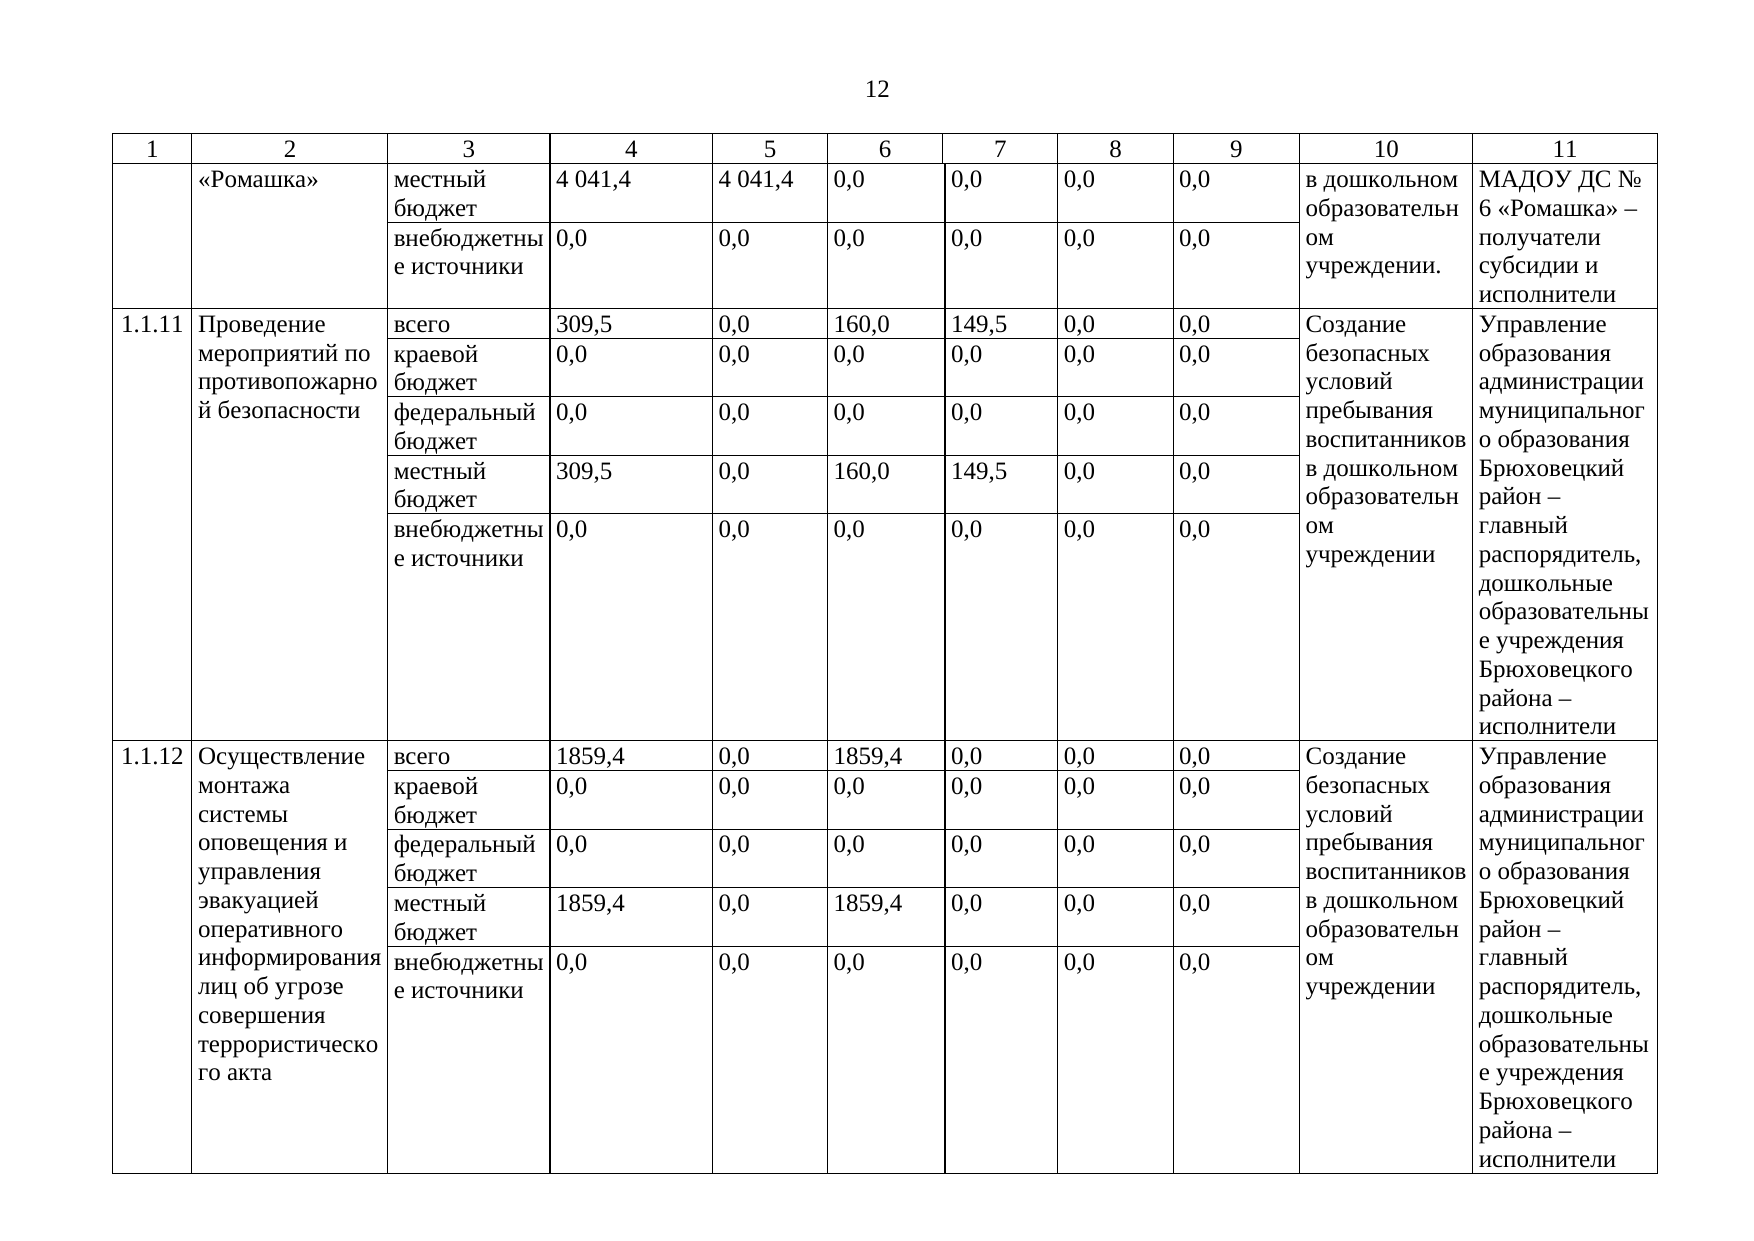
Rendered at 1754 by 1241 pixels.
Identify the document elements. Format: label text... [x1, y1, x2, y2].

table_cell 309,5 [551, 456, 712, 513]
table_cell Управление образования администрации муниципального образования Брюховецкий район – главный распорядитель, дошкольные образовательные учреждения Брюховецкого района – исполнители [1473, 309, 1657, 740]
table_cell 0,0 [1058, 309, 1173, 338]
table_cell 0,0 [1174, 456, 1299, 513]
table_header 3 [388, 134, 549, 163]
table_cell 0,0 [1174, 339, 1299, 396]
table_cell 0,0 [713, 309, 827, 338]
table_header 6 [828, 134, 942, 163]
table_cell 0,0 [828, 397, 944, 455]
table_cell 0,0 [1174, 830, 1299, 887]
table_cell 0,0 [1058, 514, 1173, 740]
table_cell 1859,4 [551, 741, 712, 770]
table_cell 0,0 [946, 888, 1057, 946]
table_header 11 [1473, 134, 1657, 163]
table_cell 0,0 [946, 771, 1057, 828]
table_cell Создание безопасных условий пребывания воспитанников в дошкольном образовательном учреждении [1300, 741, 1472, 1172]
table_cell 0,0 [1058, 830, 1173, 887]
table_cell 0,0 [1058, 339, 1173, 396]
table_cell 0,0 [1174, 741, 1299, 770]
table_cell 0,0 [713, 888, 827, 946]
table_cell 149,5 [946, 309, 1057, 338]
table_header 4 [551, 134, 712, 163]
table_cell 0,0 [946, 947, 1057, 1172]
table_header 2 [192, 134, 387, 163]
table_cell 0,0 [1058, 456, 1173, 513]
table_cell 4 041,4 [551, 164, 712, 222]
table_cell 0,0 [1174, 223, 1299, 308]
table_cell 0,0 [1174, 888, 1299, 946]
table_cell 0,0 [1058, 164, 1173, 222]
table_cell 0,0 [1174, 164, 1299, 222]
table_header 8 [1058, 134, 1173, 163]
table_cell 0,0 [1174, 771, 1299, 828]
table_cell 0,0 [828, 771, 944, 828]
table_cell 0,0 [551, 947, 712, 1172]
table_cell 0,0 [1058, 397, 1173, 455]
table_cell 0,0 [946, 164, 1057, 222]
table_cell 0,0 [713, 397, 827, 455]
table_cell внебюджетные источники [388, 514, 549, 740]
table_cell Управление образования администрации муниципального образования Брюховецкий район – главный распорядитель, дошкольные образовательные учреждения Брюховецкого района – исполнители [1473, 741, 1657, 1172]
table_cell местный бюджет [388, 456, 549, 513]
table_cell всего [388, 309, 549, 338]
table_cell 0,0 [1058, 771, 1173, 828]
table_cell 0,0 [946, 514, 1057, 740]
table_cell 4 041,4 [713, 164, 827, 222]
table_cell федеральный бюджет [388, 397, 549, 455]
table_cell 0,0 [713, 339, 827, 396]
table_cell 0,0 [1058, 947, 1173, 1172]
table_cell 149,5 [946, 456, 1057, 513]
table_cell внебюджетные источники [388, 223, 549, 308]
table_cell 0,0 [946, 397, 1057, 455]
table_cell 0,0 [1174, 309, 1299, 338]
table_cell 0,0 [828, 164, 944, 222]
table_header 1 [113, 134, 191, 163]
table_cell 0,0 [946, 741, 1057, 770]
table_cell внебюджетные источники [388, 947, 549, 1172]
table_cell 0,0 [713, 830, 827, 887]
table_cell 0,0 [551, 397, 712, 455]
table_cell 0,0 [828, 830, 944, 887]
table_header 9 [1174, 134, 1299, 163]
table_cell 0,0 [1058, 888, 1173, 946]
table_cell 0,0 [1174, 947, 1299, 1172]
table_cell федеральный бюджет [388, 830, 549, 887]
table_cell 309,5 [551, 309, 712, 338]
table_header 10 [1300, 134, 1472, 163]
table_cell 0,0 [551, 339, 712, 396]
table_cell 160,0 [828, 309, 944, 338]
table_cell Осуществление монтажа системы оповещения и управления эвакуацией оперативного информирования лиц об угрозе совершения террористического акта [192, 741, 387, 1172]
table_cell 1.1.12 [113, 741, 191, 1172]
table_cell 0,0 [713, 947, 827, 1172]
table_cell 0,0 [713, 456, 827, 513]
table_header 5 [713, 134, 827, 163]
table_cell всего [388, 741, 549, 770]
table_cell 1859,4 [551, 888, 712, 946]
table_cell 0,0 [713, 514, 827, 740]
table_cell 160,0 [828, 456, 944, 513]
table_cell 0,0 [1058, 741, 1173, 770]
table_cell Создание безопасных условий пребывания воспитанников в дошкольном образовательном учреждении [1300, 309, 1472, 740]
table_cell местный бюджет [388, 164, 549, 222]
table_cell 0,0 [828, 947, 944, 1172]
table_cell 0,0 [828, 514, 944, 740]
table_cell 1859,4 [828, 741, 944, 770]
table_cell 0,0 [946, 223, 1057, 308]
table_cell 0,0 [551, 514, 712, 740]
table_cell 1.1.11 [113, 309, 191, 740]
table_cell 0,0 [551, 830, 712, 887]
table_header 7 [943, 134, 1057, 163]
table_cell 0,0 [713, 771, 827, 828]
table_cell 0,0 [828, 223, 944, 308]
table_cell 0,0 [1058, 223, 1173, 308]
table_cell 0,0 [551, 223, 712, 308]
table_cell Проведение мероприятий по противопожарной безопасности [192, 309, 387, 740]
table_cell 0,0 [1174, 514, 1299, 740]
table_cell 0,0 [946, 339, 1057, 396]
table_cell 1859,4 [828, 888, 944, 946]
table_cell 0,0 [1174, 397, 1299, 455]
table_cell краевой бюджет [388, 771, 549, 828]
table_cell 0,0 [713, 223, 827, 308]
table_cell 0,0 [828, 339, 944, 396]
table_cell краевой бюджет [388, 339, 549, 396]
table_cell 0,0 [946, 830, 1057, 887]
table_cell местный бюджет [388, 888, 549, 946]
table_cell 0,0 [713, 741, 827, 770]
table_cell 0,0 [551, 771, 712, 828]
